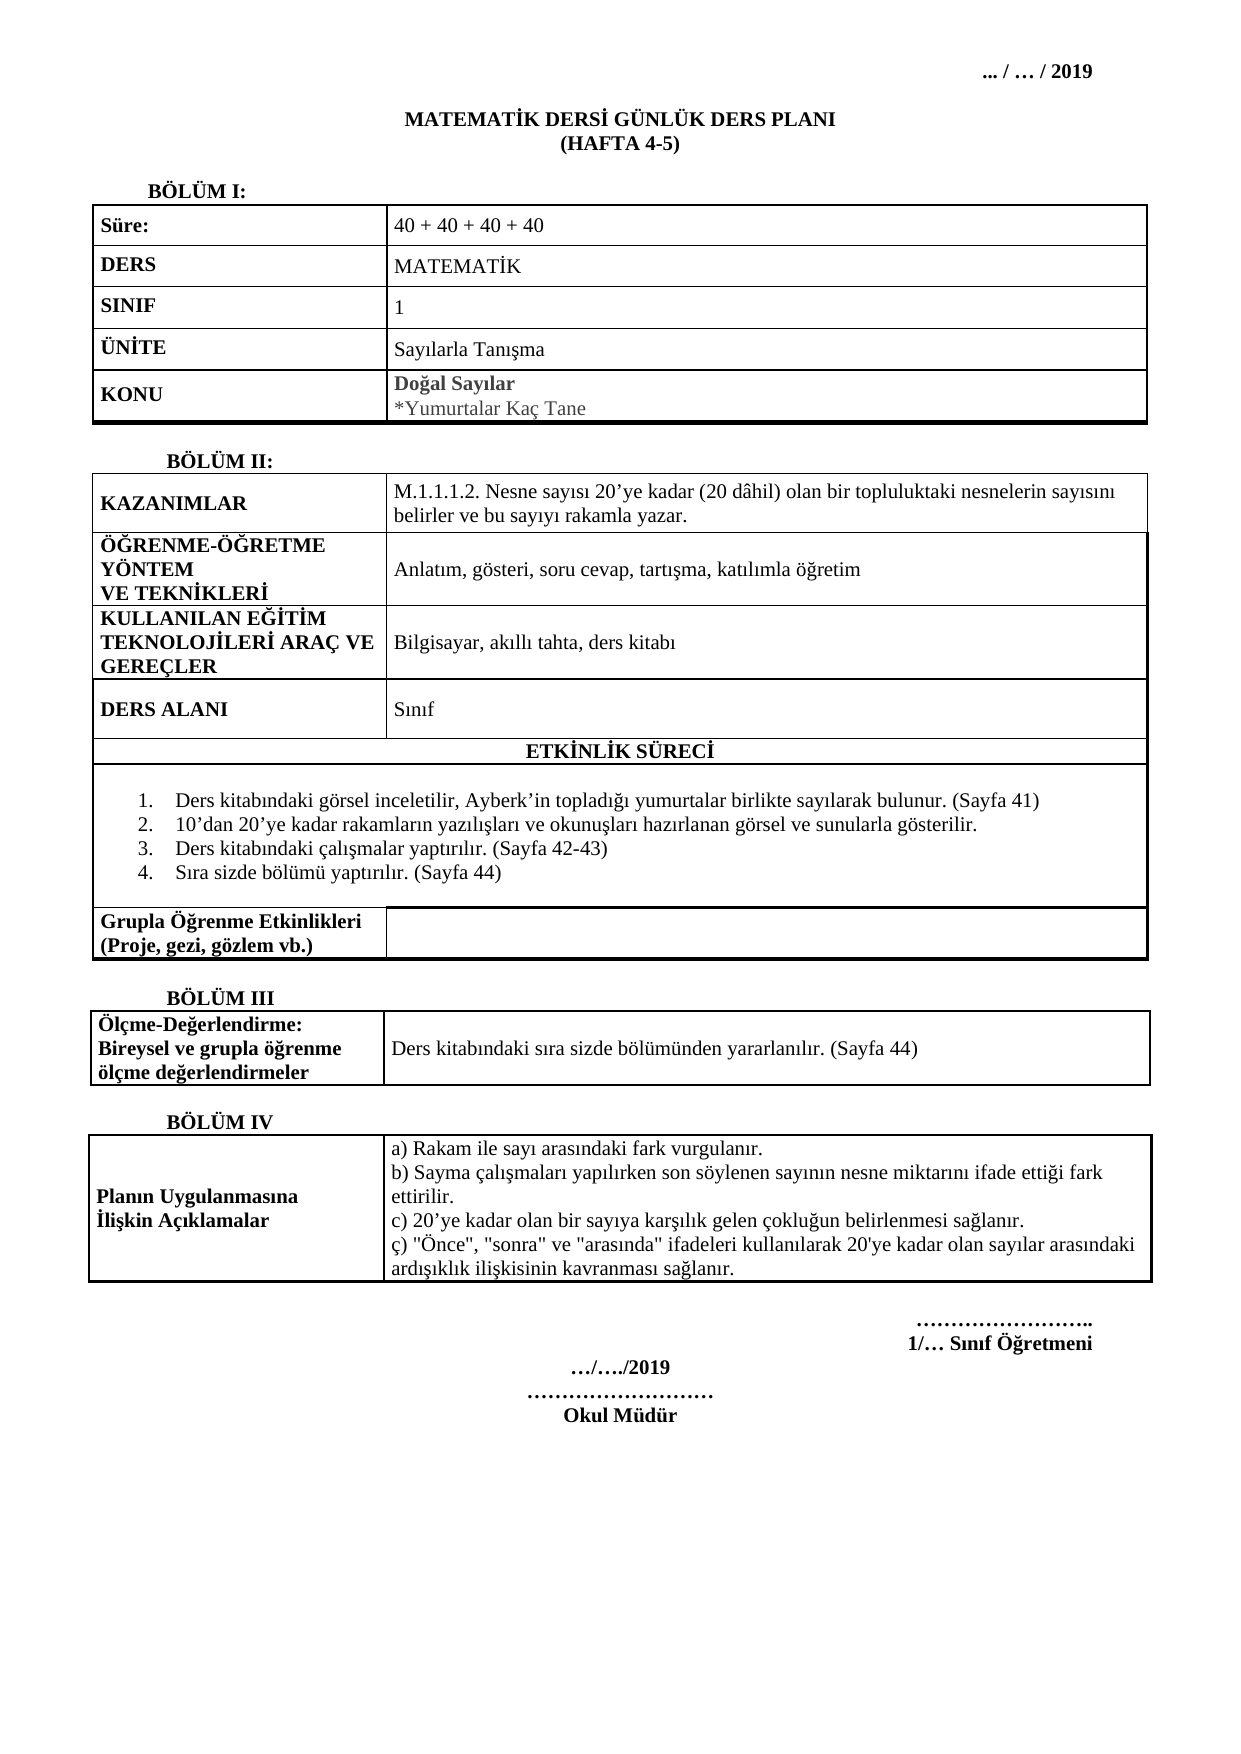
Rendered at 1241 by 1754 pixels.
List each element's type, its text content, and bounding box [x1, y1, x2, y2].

table_cell Sayılarla Tanışma [388, 329, 1146, 369]
table_cell Sınıf [387, 680, 1146, 738]
table_cell 1 [388, 287, 1146, 327]
table_cell Anlatım, gösteri, soru cevap, tartışma, katılımla öğretim [387, 533, 1146, 605]
table_cell Grupla Öğrenme Etkinlikleri (Proje, gezi, gözlem vb.) [94, 908, 386, 957]
table_header 40 + 40 + 40 + 40 [388, 206, 1146, 245]
table_cell KULLANILAN EĞİTİM TEKNOLOJİLERİ ARAÇ VE GEREÇLER [93, 606, 386, 678]
table_cell Ders kitabındaki görsel inceletilir, Ayberk’in topladığı yumurtalar birlikte sayılarak bulunur. (Sayfa 41) 10’dan 20’ye kadar rakamların yazılışları ve okunuşları hazırlanan görsel ve sunularla gösterilir. Ders kitabındaki çalışmalar yaptırılır. (Sayfa 42-43) Sıra sizde bölümü yaptırılır. (Sayfa 44) [94, 765, 1146, 906]
table_cell Bilgisayar, akıllı tahta, ders kitabı [387, 606, 1146, 678]
text Okul Müdür [148, 1403, 1092, 1427]
text MATEMATİK DERSİ GÜNLÜK DERS PLANI [148, 107, 1092, 131]
table_cell KONU [94, 371, 386, 420]
table_header a) Rakam ile sayı arasındaki fark vurgulanır. b) Sayma çalışmaları yapılırken son söylenen sayının nesne miktarını ifade ettiği fark ettirilir. c) 20’ye kadar olan bir sayıya karşılık gelen çokluğun belirlenmesi sağlanır. ç) "Önce", "sonra" ve "arasında" ifadeleri kullanılarak 20'ye kadar olan sayılar arasındaki ardışıklık ilişkisinin kavranması sağlanır. [385, 1136, 1150, 1280]
table_cell ÜNİTE [94, 329, 386, 369]
table_cell DERS ALANI [94, 680, 386, 738]
table_header Ders kitabındaki sıra sizde bölümünden yararlanılır. (Sayfa 44) [385, 1012, 1149, 1084]
text ……………………… [148, 1379, 1092, 1403]
table_cell [387, 909, 1146, 957]
subtitle BÖLÜM III [148, 985, 1092, 1009]
text 1/… Sınıf Öğretmeni [148, 1331, 1092, 1355]
text BÖLÜM I: [148, 179, 1092, 203]
text …………………….. [148, 1283, 1092, 1331]
table_cell MATEMATİK [388, 246, 1146, 286]
text BÖLÜM II: [148, 449, 1092, 473]
table_cell SINIF [94, 287, 386, 327]
text …/…./2019 [148, 1355, 1092, 1379]
table_header Planın Uygulanmasına İlişkin Açıklamalar [90, 1136, 383, 1280]
table_header Süre: [94, 206, 386, 245]
text (HAFTA 4-5) [148, 131, 1092, 155]
text ... / … / 2019 [148, 59, 1092, 83]
table_header M.1.1.1.2. Nesne sayısı 20’ye kadar (20 dâhil) olan bir topluluktaki nesnelerin sayısını belirler ve bu sayıyı rakamla yazar. [387, 474, 1147, 532]
subtitle BÖLÜM IV [148, 1110, 1092, 1134]
table_cell DERS [94, 246, 386, 286]
table_header Ölçme-Değerlendirme: Bireysel ve grupla öğrenme ölçme değerlendirmeler [92, 1012, 383, 1084]
table_cell ETKİNLİK SÜRECİ [94, 739, 1146, 763]
table_header KAZANIMLAR [93, 474, 386, 532]
table_cell ÖĞRENME-ÖĞRETME YÖNTEM VE TEKNİKLERİ [93, 533, 386, 605]
table_cell Doğal Sayılar *Yumurtalar Kaç Tane [388, 371, 1146, 420]
